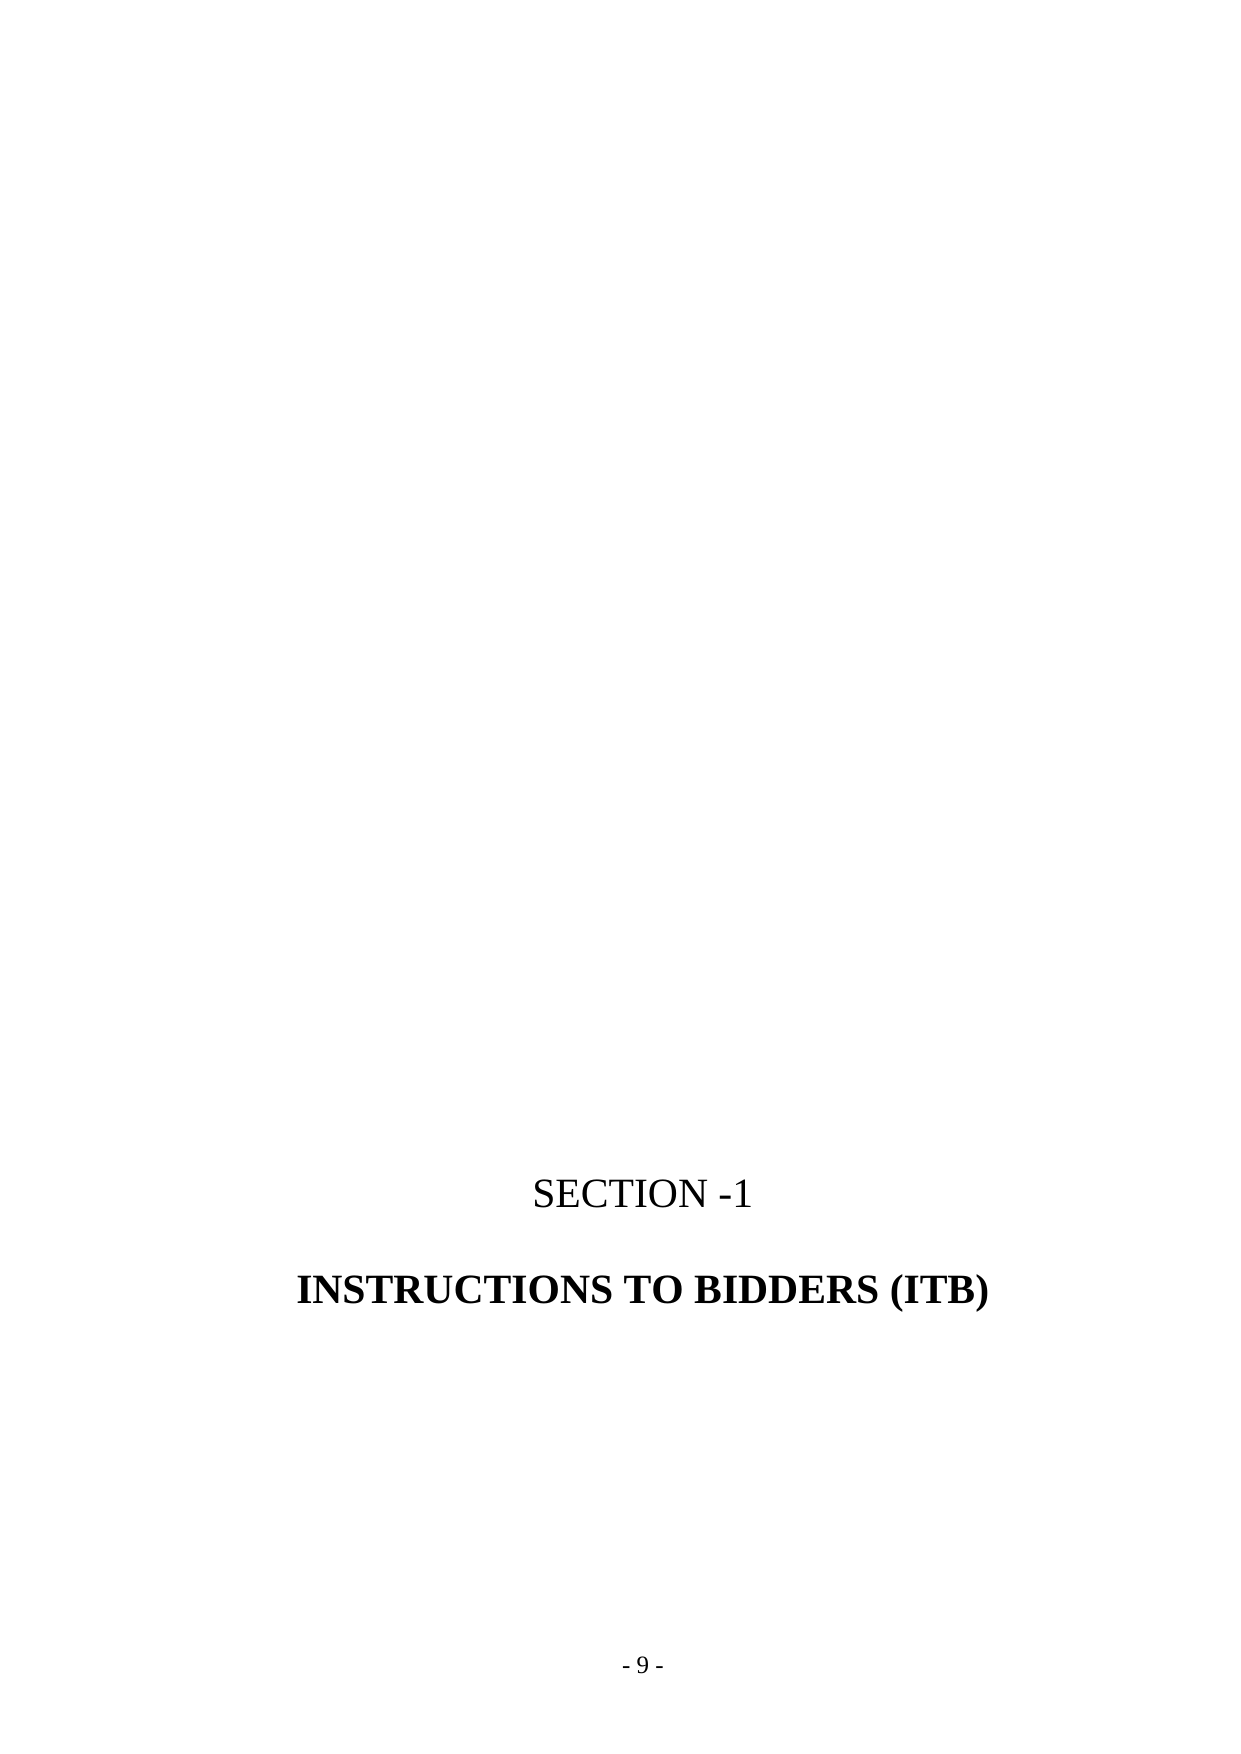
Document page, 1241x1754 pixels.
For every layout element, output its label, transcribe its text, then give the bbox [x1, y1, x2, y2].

subtitle SECTION -1 [150, 1168, 1135, 1216]
text INSTRUCTIONS TO BIDDERS (ITB) [150, 1264, 1135, 1312]
